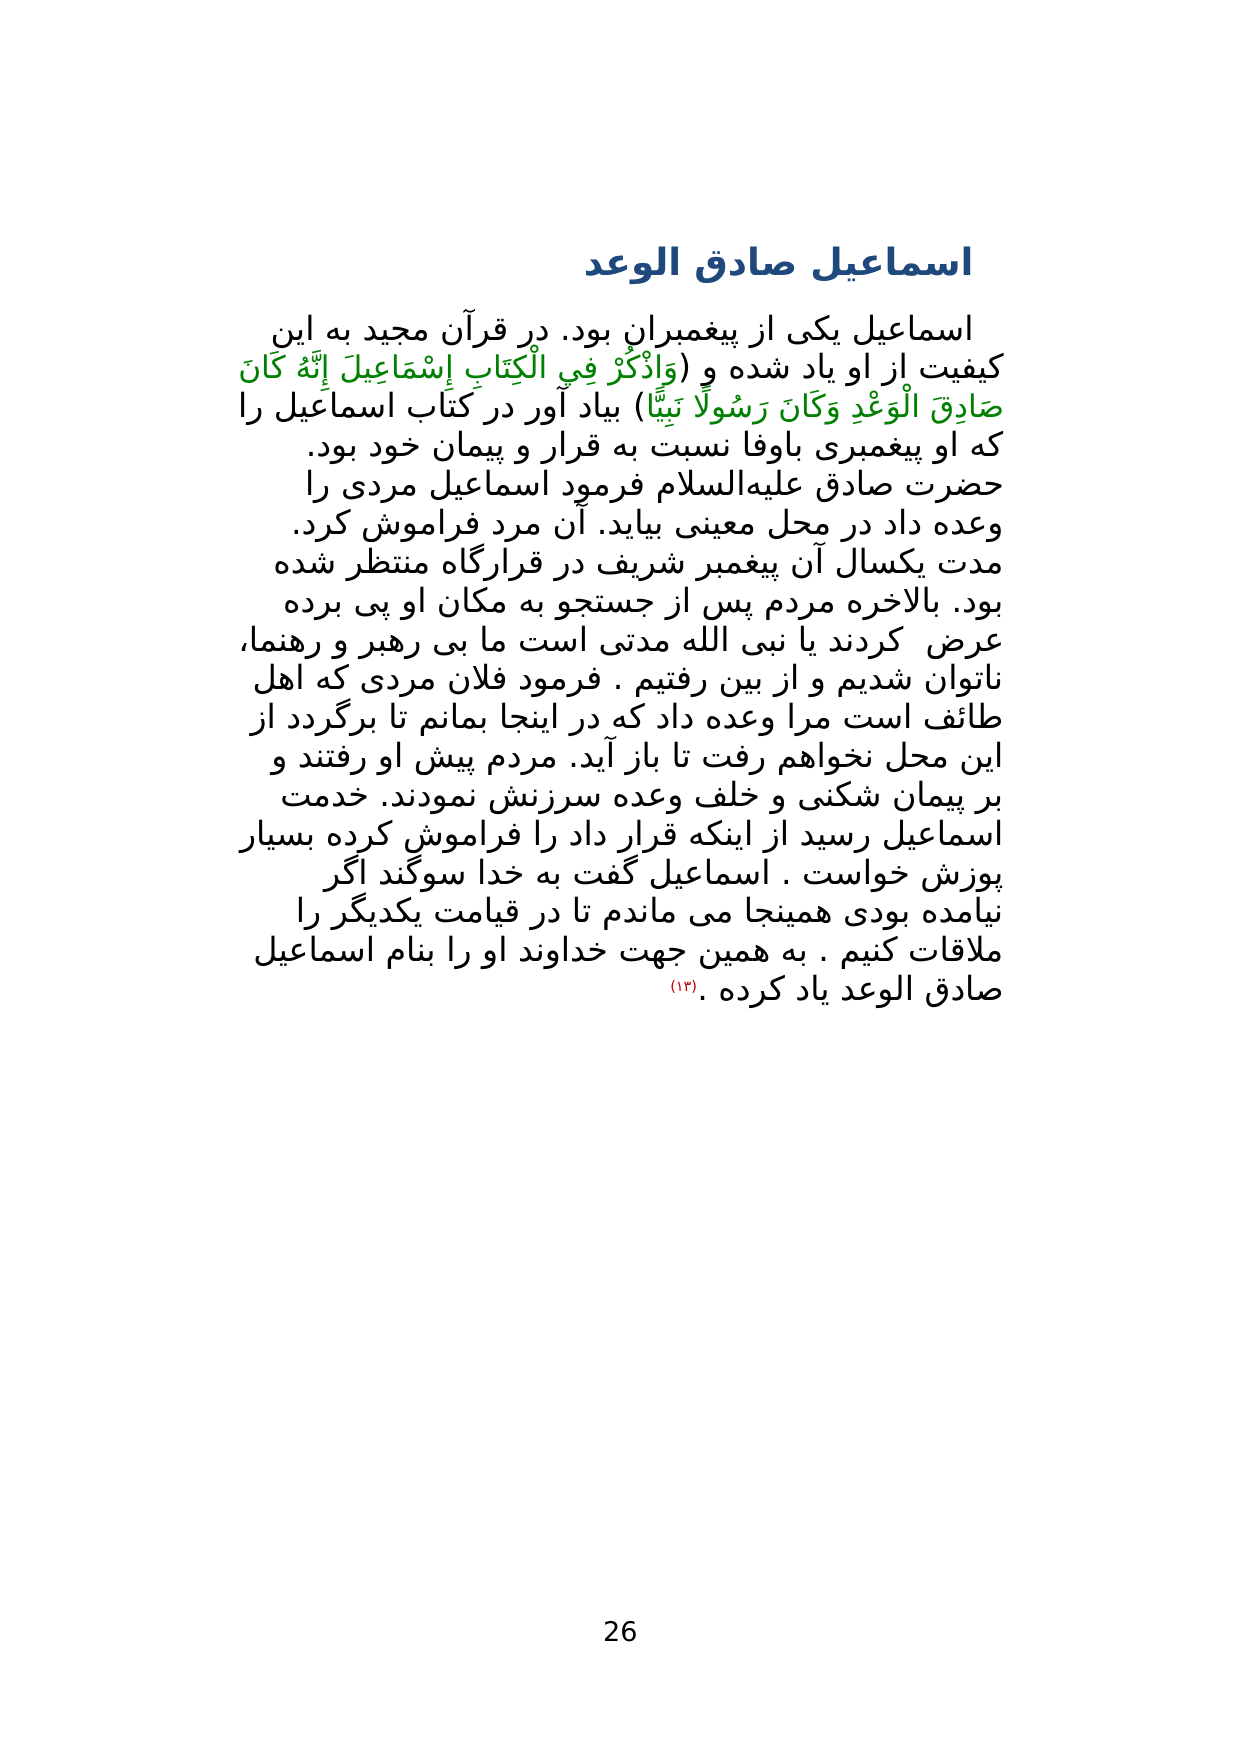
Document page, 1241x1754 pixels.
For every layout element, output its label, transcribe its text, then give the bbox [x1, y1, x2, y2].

subtitle اسماعيل صادق الوعد [236, 241, 1004, 284]
text اسماعيل يكى از پيغمبران بود. در قرآن مجيد به اين كيفيت از او ياد شده و (وَاذْكُرْ فِي الْكِتَابِ إِسْمَاعِيلَ إِنَّهُ كَانَ صَادِقَ الْوَعْدِ وَكَانَ رَسُولًا نَبِيًّا) بياد آور در كتاب اسماعيل را كه او پيغمبرى باوفا نسبت به قرار و پيمان خود بود. حضرت صادق عليه‌السلام فرمود اسماعيل مردى را وعده داد در محل معينى بيايد. آن مرد فراموش كرد. مدت يكسال آن پيغمبر شريف در قرارگاه منتظر شده بود. بالاخره مردم پس از جستجو به مكان او پى برده عرض ‍ كردند يا نبى الله مدتى است ما بى رهبر و رهنما، ناتوان شديم و از بين رفتيم . فرمود فلان مردى كه اهل طائف است مرا وعده داد كه در اينجا بمانم تا برگردد از اين محل نخواهم رفت تا باز آيد. مردم پيش او رفتند و بر پيمان شكنى و خلف وعده سرزنش نمودند. خدمت اسماعيل رسيد از اينكه قرار داد را فراموش كرده بسيار پوزش خواست . اسماعيل گفت به خدا سوگند اگر نيامده بودى همينجا مى ماندم تا در قيامت يكديگر را ملاقات كنيم . به همين جهت خداوند او را بنام اسماعيل صادق الوعد ياد كرده .(١٣) [236, 309, 1004, 1008]
